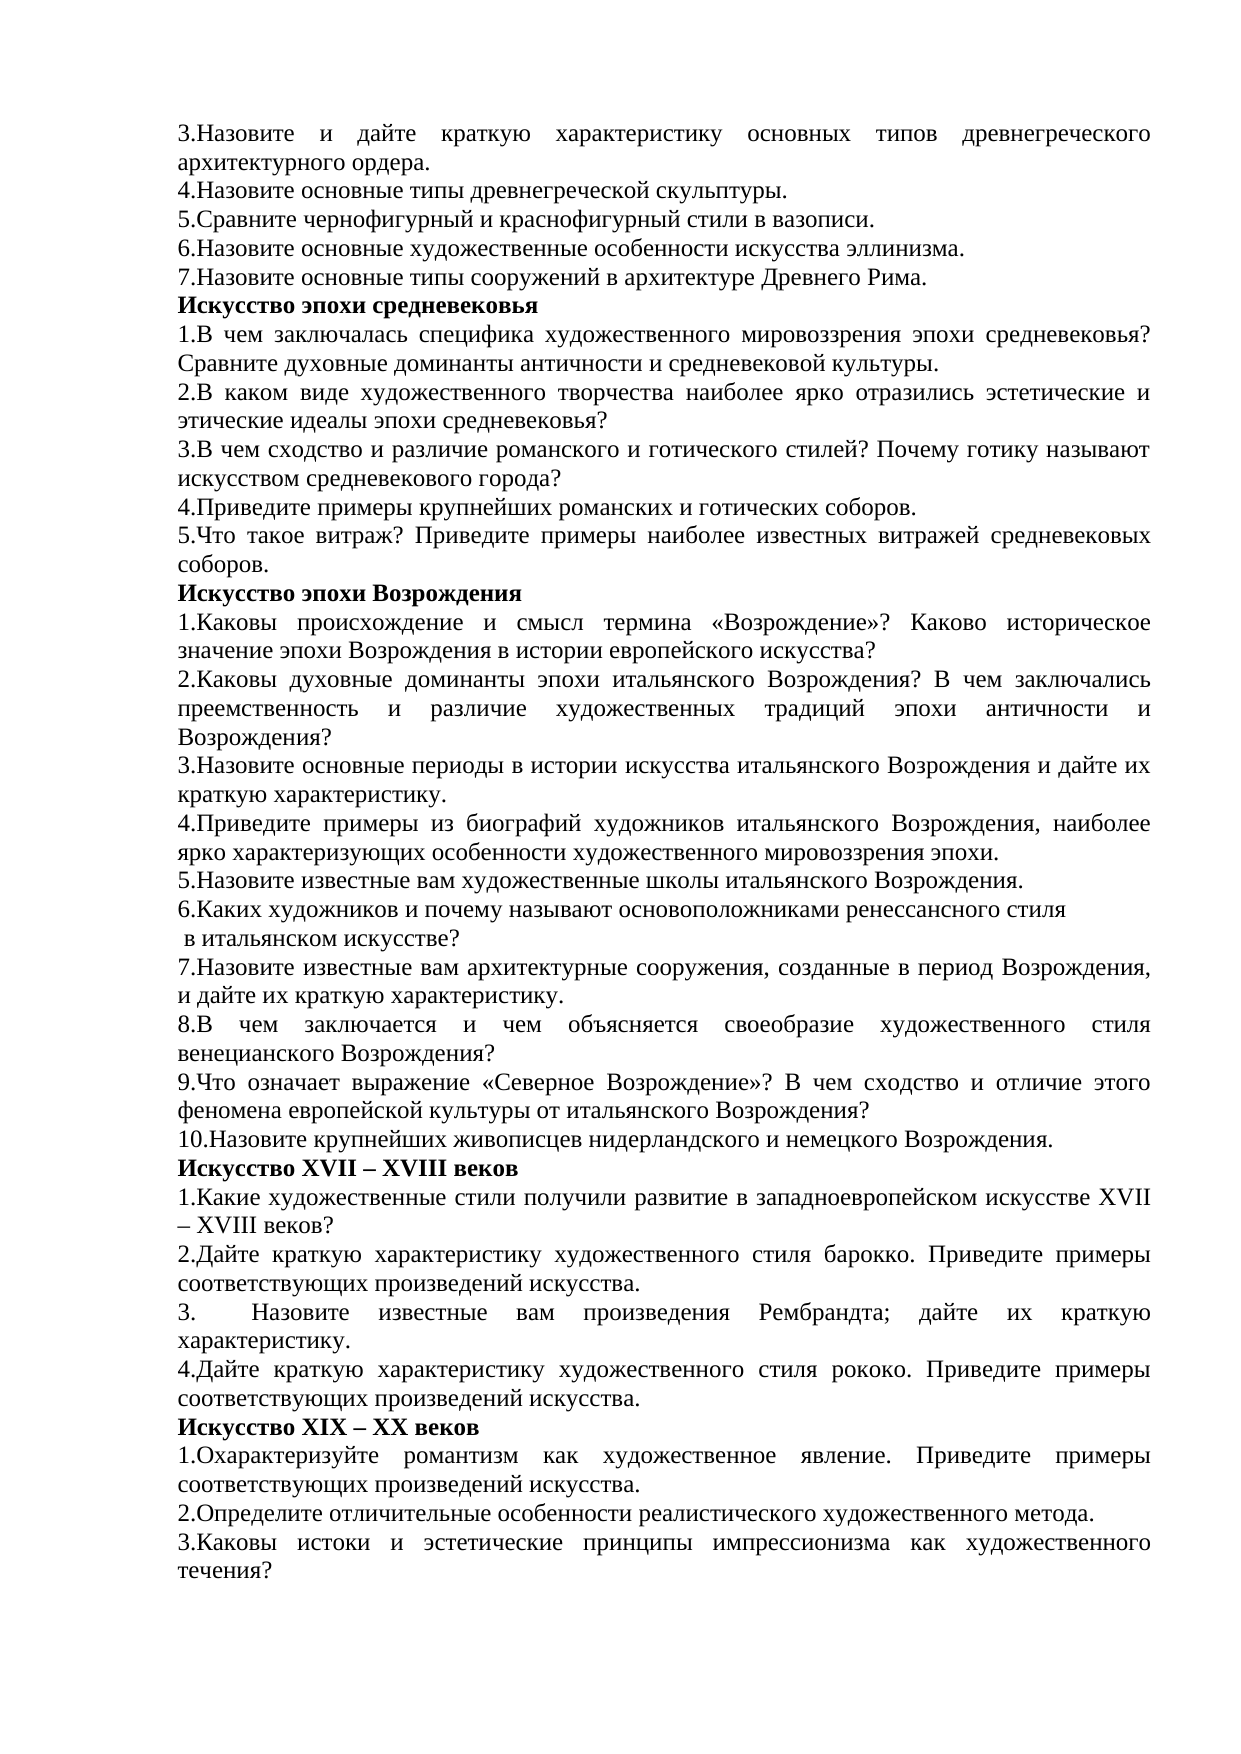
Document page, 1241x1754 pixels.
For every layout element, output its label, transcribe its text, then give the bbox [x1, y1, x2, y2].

text 3.Назовите и дайте краткую характеристику основных типов древнегреческого архитектурного ордера. [177, 118, 1152, 176]
text 7.Назовите известные вам архитектурные сооружения, созданные в период Возрождения, и дайте их краткую характеристику. [177, 952, 1152, 1009]
text 4.Назовите основные типы древнегреческой скульптуры. [177, 176, 1152, 204]
text 2.Каковы духовные доминанты эпохи итальянского Возрождения? В чем заключались преемственность и различие художественных традиций эпохи античности и Возрождения? [177, 664, 1152, 751]
text 4.Приведите примеры из биографий художников итальянского Возрождения, наиболее ярко характеризующих особенности художественного мировоззрения эпохи. [177, 808, 1152, 866]
text Искусство XVII – XVIII веков [177, 1153, 1152, 1182]
text 8.В чем заключается и чем объясняется своеобразие художественного стиля венецианского Возрождения? [177, 1009, 1152, 1067]
text 5.Сравните чернофигурный и краснофигурный стили в вазописи. [177, 204, 1152, 233]
text 3.В чем сходство и различие романского и готического стилей? Почему готику называют искусством средневекового города? [177, 434, 1152, 492]
text 2.Дайте краткую характеристику художественного стиля барокко. Приведите примеры соответствующих произведений искусства. [177, 1239, 1152, 1297]
text в итальянском искусстве? [177, 923, 1152, 952]
text 1.Какие художественные стили получили развитие в западноевропейском искусстве XVII – XVIII веков? [177, 1182, 1152, 1239]
text 1.Охарактеризуйте романтизм как художественное явление. Приведите примеры соответствующих произведений искусства. [177, 1441, 1152, 1498]
text 3.Каковы истоки и эстетические принципы импрессионизма как художественного течения? [177, 1527, 1152, 1584]
text 3. Назовите известные вам произведения Рембрандта; дайте их краткую характеристику. [177, 1297, 1152, 1354]
text 10.Назовите крупнейших живописцев нидерландского и немецкого Возрождения. [177, 1124, 1152, 1153]
text 4.Приведите примеры крупнейших романских и готических соборов. [177, 492, 1152, 521]
text 7.Назовите основные типы сооружений в архитектуре Древнего Рима. [177, 262, 1152, 291]
text 2.В каком виде художественного творчества наиболее ярко отразились эстетические и этические идеалы эпохи средневековья? [177, 377, 1152, 434]
text 3.Назовите основные периоды в истории искусства итальянского Возрождения и дайте их краткую характеристику. [177, 751, 1152, 808]
text 6.Назовите основные художественные особенности искусства эллинизма. [177, 233, 1152, 262]
text 5.Что такое витраж? Приведите примеры наиболее известных витражей средневековых соборов. [177, 521, 1152, 578]
text 2.Определите отличительные особенности реалистического художественного метода. [177, 1498, 1152, 1527]
text 1.Каковы происхождение и смысл термина «Возрождение»? Каково историческое значение эпохи Возрождения в истории европейского искусства? [177, 607, 1152, 664]
text 6.Каких художников и почему называют основоположниками ренессансного стиля [177, 894, 1152, 923]
text 5.Назовите известные вам художественные школы итальянского Возрождения. [177, 866, 1152, 894]
text Искусство эпохи Возрождения [177, 578, 1152, 607]
text 9.Что означает выражение «Северное Возрождение»? В чем сходство и отличие этого феномена европейской культуры от итальянского Возрождения? [177, 1067, 1152, 1124]
text 4.Дайте краткую характеристику художественного стиля рококо. Приведите примеры соответствующих произведений искусства. [177, 1354, 1152, 1412]
text Искусство XIX – XX веков [177, 1412, 1152, 1441]
text 1.В чем заключалась специфика художественного мировоззрения эпохи средневековья? Сравните духовные доминанты античности и средневековой культуры. [177, 319, 1152, 377]
text Искусство эпохи средневековья [177, 291, 1152, 319]
